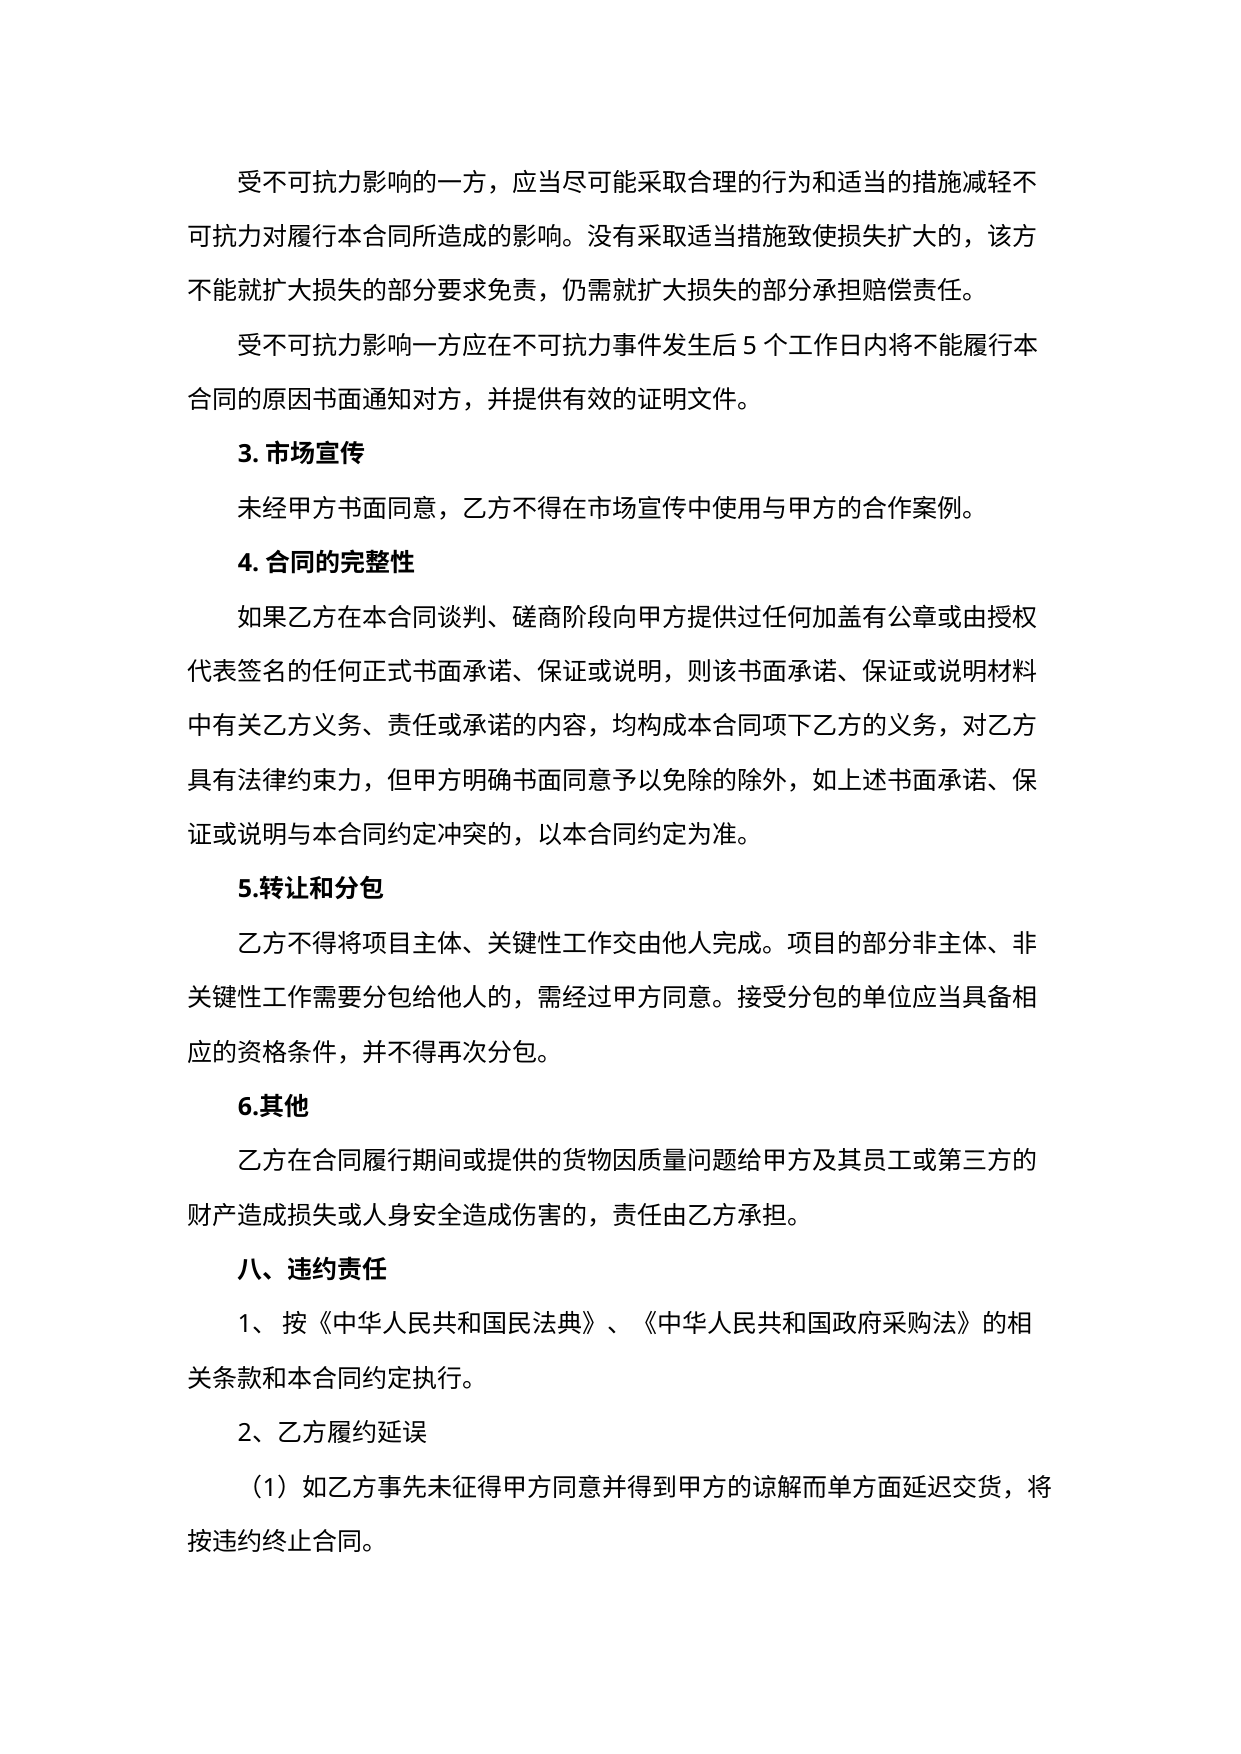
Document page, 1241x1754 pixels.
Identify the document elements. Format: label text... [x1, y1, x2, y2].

text 3. 市场宣传 [187, 434, 1053, 470]
text 6.其他 [187, 1086, 1053, 1123]
text 受不可抗力影响一方应在不可抗力事件发生后5 个工作日内将不能履行本合同的原因书面通知对方，并提供有效的证明文件。 [187, 325, 1053, 416]
text 如果乙方在本合同谈判、磋商阶段向甲方提供过任何加盖有公章或由授权代表签名的任何正式书面承诺、保证或说明，则该书面承诺、保证或说明材料中有关乙方义务、责任或承诺的内容，均构成本合同项下乙方的义务，对乙方具有法律约束力，但甲方明确书面同意予以免除的除外，如上述书面承诺、保证或说明与本合同约定冲突的，以本合同约定为准。 [187, 597, 1053, 851]
text 受不可抗力影响的一方，应当尽可能采取合理的行为和适当的措施减轻不可抗力对履行本合同所造成的影响。没有采取适当措施致使损失扩大的，该方不能就扩大损失的部分要求免责，仍需就扩大损失的部分承担赔偿责任。 [187, 162, 1053, 307]
text 乙方不得将项目主体、关键性工作交由他人完成。项目的部分非主体、非关键性工作需要分包给他人的，需经过甲方同意。接受分包的单位应当具备相应的资格条件，并不得再次分包。 [187, 923, 1053, 1068]
text 未经甲方书面同意，乙方不得在市场宣传中使用与甲方的合作案例。 [187, 488, 1053, 524]
text （1）如乙方事先未征得甲方同意并得到甲方的谅解而单方面延迟交货，将按违约终止合同。 [187, 1467, 1053, 1558]
text 八、违约责任 [187, 1249, 1053, 1286]
text 4. 合同的完整性 [187, 543, 1053, 579]
text 1、 按《中华人民共和国民法典》、《中华人民共和国政府采购法》的相关条款和本合同约定执行。 [187, 1304, 1053, 1394]
text 乙方在合同履行期间或提供的货物因质量问题给甲方及其员工或第三方的财产造成损失或人身安全造成伤害的，责任由乙方承担。 [187, 1141, 1053, 1231]
text 2、乙方履约延误 [187, 1413, 1053, 1449]
text 5.转让和分包 [187, 869, 1053, 905]
